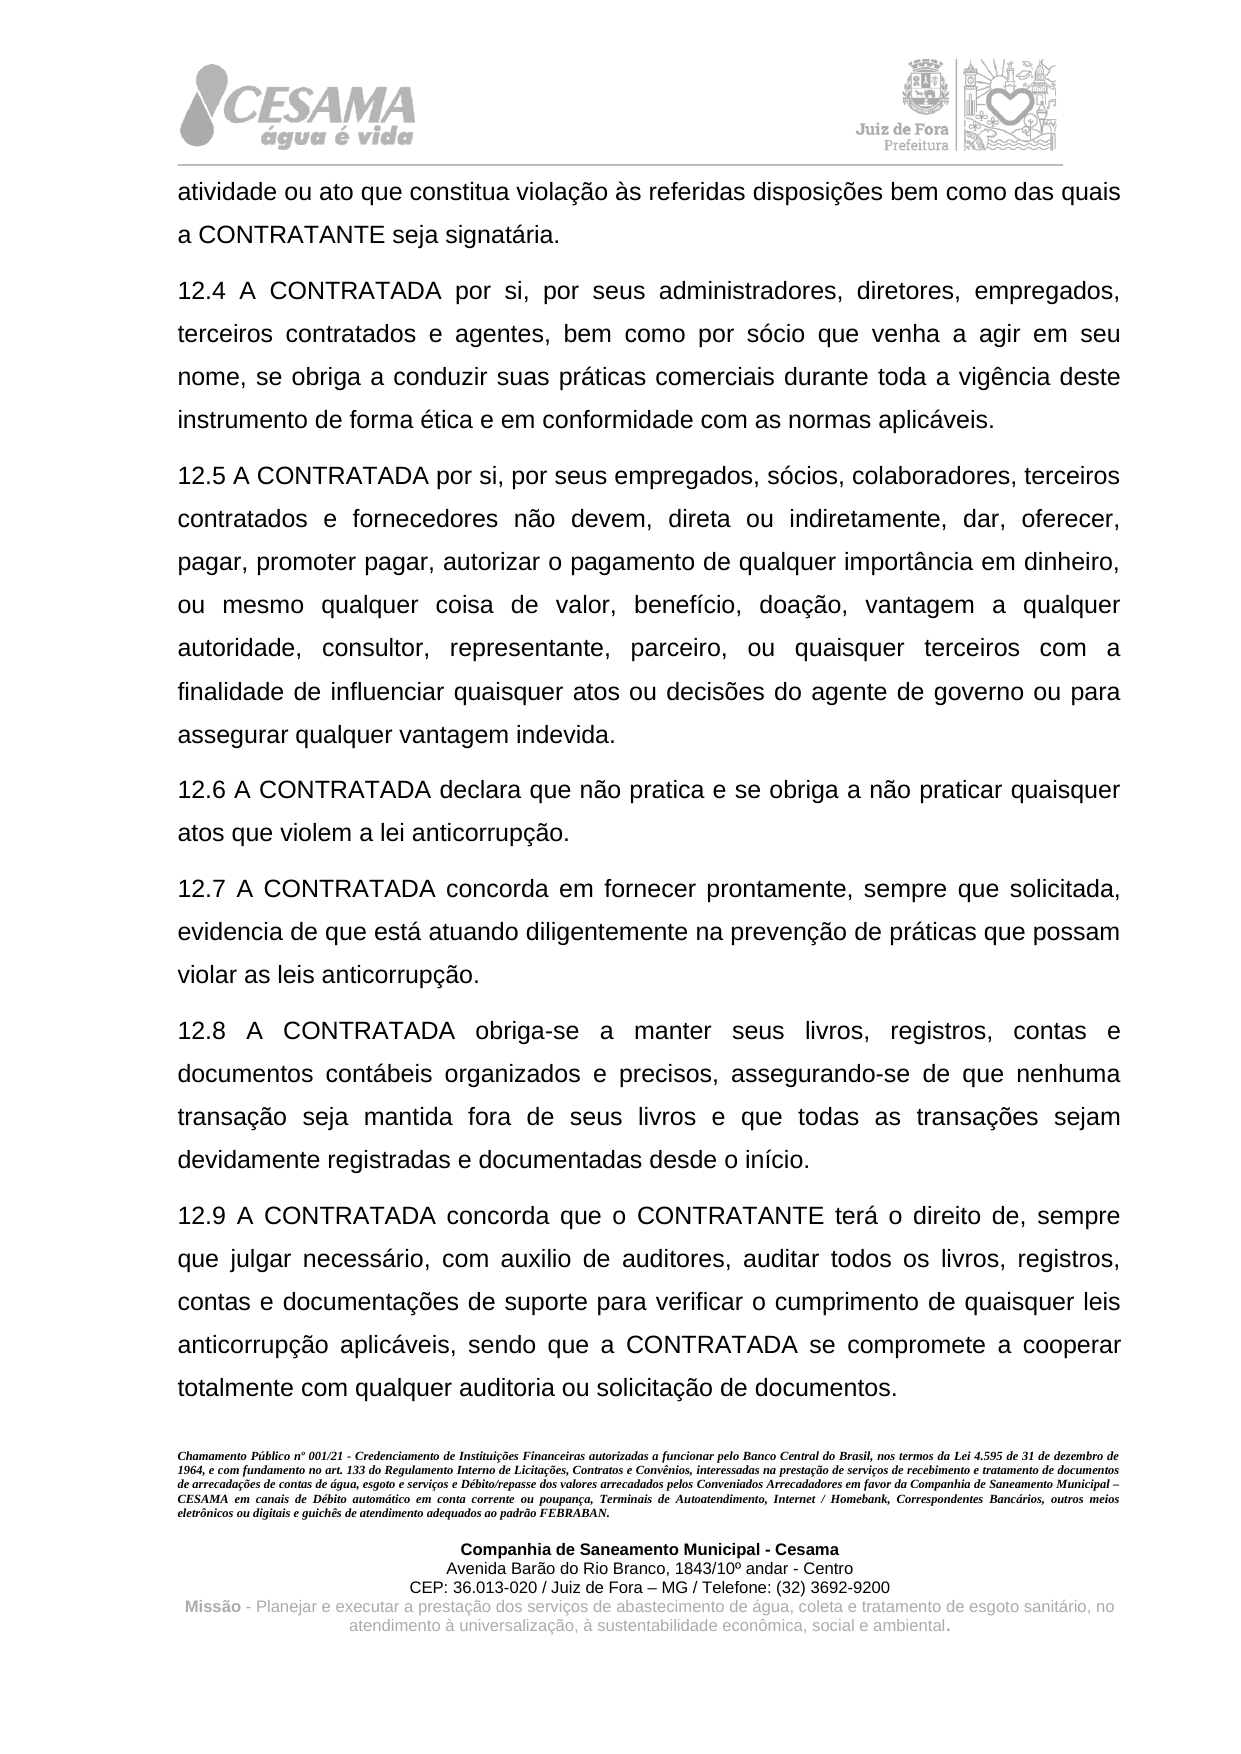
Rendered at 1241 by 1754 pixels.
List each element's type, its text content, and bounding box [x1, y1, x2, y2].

text 12.5 A CONTRATADA por si, por seus empregados, sócios, colaboradores, terceiros contratados e fornecedores não devem, direta ou indiretamente, dar, oferecer, pagar, promoter pagar, autorizar o pagamento de qualquer importância em dinheiro, ou mesmo qualquer coisa de valor, benefício, doação, vantagem a qualquer autoridade, consultor, representante, parceiro, ou quaisquer terceiros com a finalidade de influenciar quaisquer atos ou decisões do agente de governo ou para assegurar qualquer vantagem indevida. [177, 461, 1122, 748]
picture [177, 59, 1064, 166]
text 12.4 A CONTRATADA por si, por seus administradores, diretores, empregados, terceiros contratados e agentes, bem como por sócio que venha a agir em seu nome, se obriga a conduzir suas práticas comerciais durante toda a vigência deste instrumento de forma ética e em conformidade com as normas aplicáveis. [177, 276, 1122, 434]
text 12.7 A CONTRATADA concorda em fornecer prontamente, sempre que solicitada, evidencia de que está atuando diligentemente na prevenção de práticas que possam violar as leis anticorrupção. [177, 874, 1122, 989]
text 12.8 A CONTRATADA obriga-se a manter seus livros, registros, contas e documentos contábeis organizados e precisos, assegurando-se de que nenhuma transação seja mantida fora de seus livros e que todas as transações sejam devidamente registradas e documentadas desde o início. [177, 1016, 1122, 1174]
text 12.6 A CONTRATADA declara que não pratica e se obriga a não praticar quaisquer atos que violem a lei anticorrupção. [177, 775, 1122, 847]
text 12.9 A CONTRATADA concorda que o CONTRATANTE terá o direito de, sempre que julgar necessário, com auxilio de auditores, auditar todos os livros, registros, contas e documentações de suporte para verificar o cumprimento de quaisquer leis anticorrupção aplicáveis, sendo que a CONTRATADA se compromete a cooperar totalmente com qualquer auditoria ou solicitação de documentos. [177, 1201, 1122, 1402]
